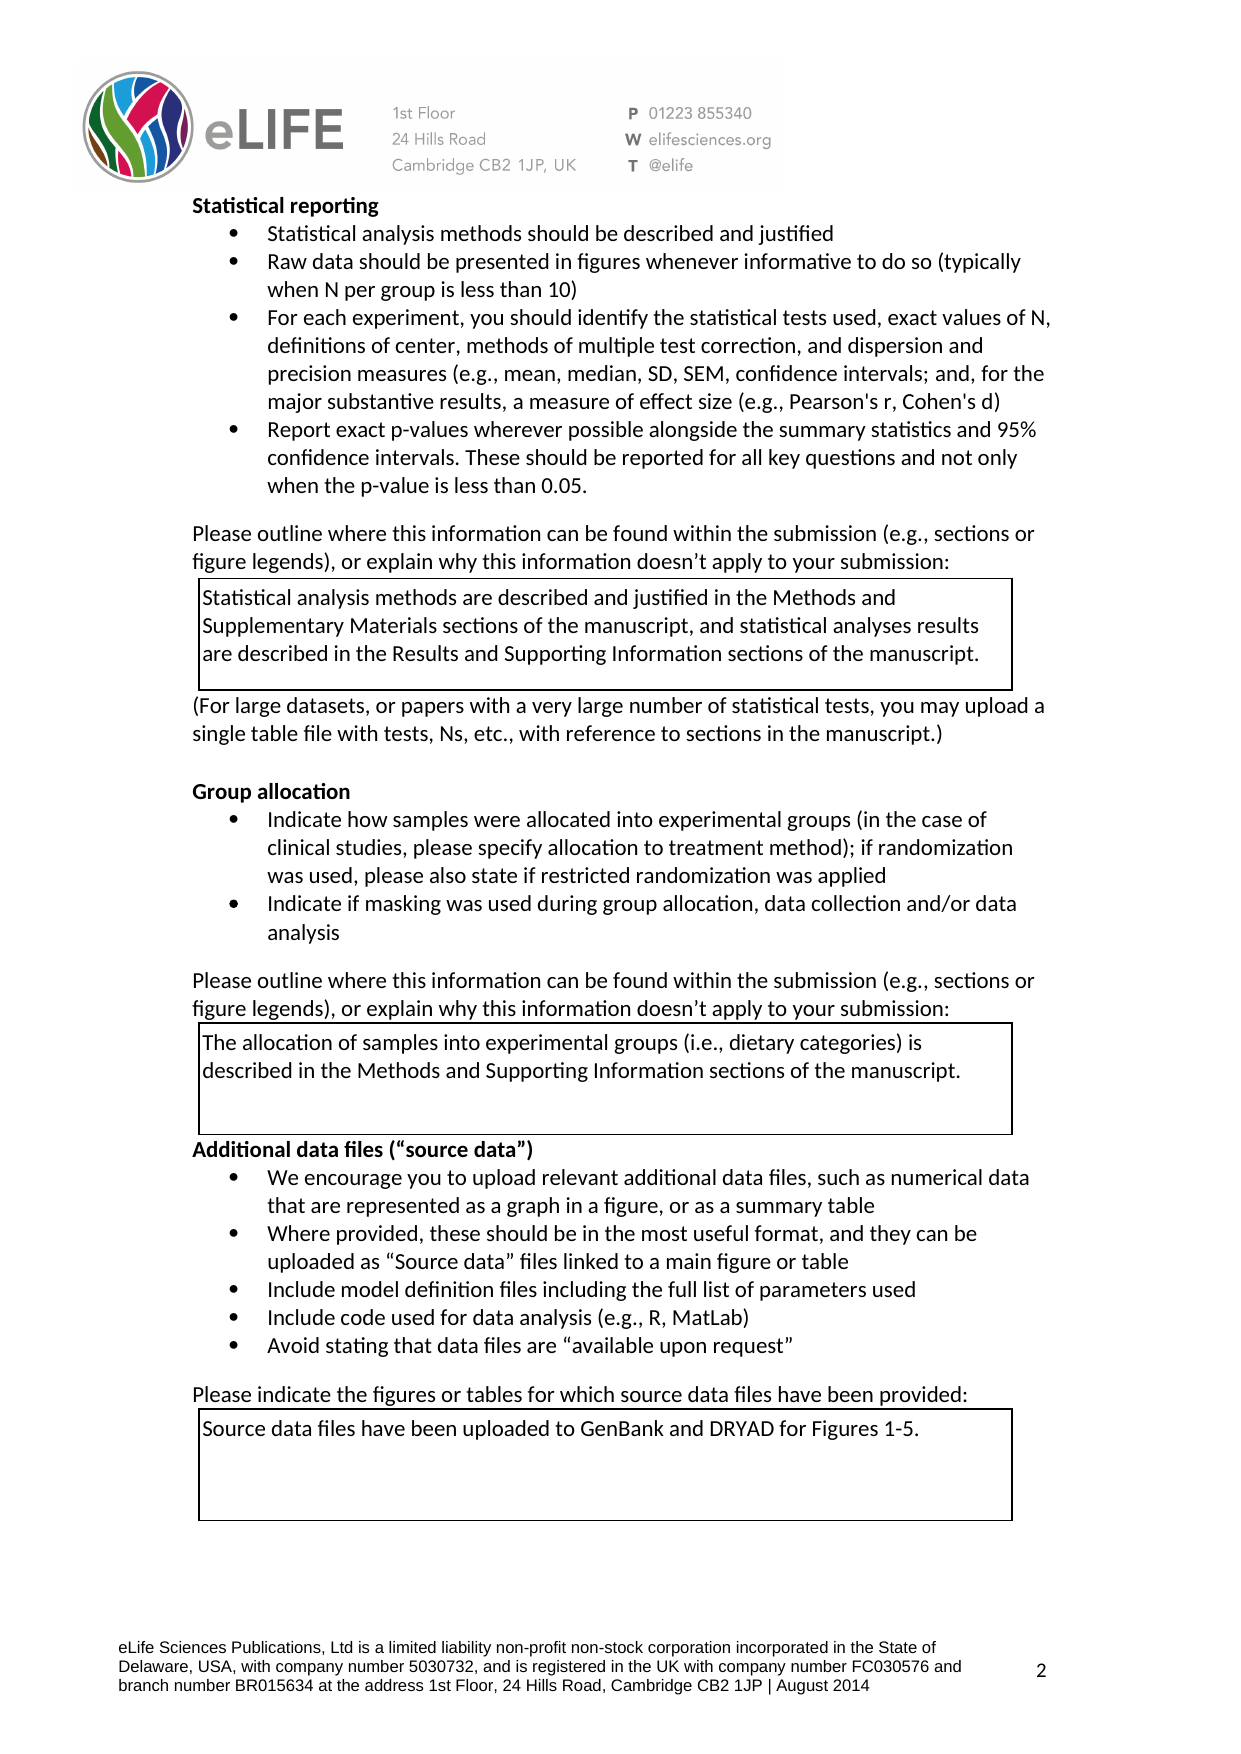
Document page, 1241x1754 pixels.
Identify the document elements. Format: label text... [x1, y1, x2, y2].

list Indicate if masking was used during group allocation, data collection and/or data analysis [229, 889, 1053, 946]
text The allocation of samples into experimental groups (i.e., dietary categories) is described in the Methods and Supporting Information sections of the manuscript. [200, 1026, 1011, 1086]
text Please indicate the figures or tables for which source data files have been provided: [192, 1380, 1053, 1408]
list Report exact p-values wherever possible alongside the summary statistics and 95% confidence intervals. These should be reported for all key questions and not only when the p-value is less than 0.05. [229, 415, 1053, 499]
text (For large datasets, or papers with a very large number of statistical tests, you may upload a single table file with tests, Ns, etc., with reference to sections in the manuscript.) [192, 603, 1053, 747]
text Source data files have been uploaded to GenBank and DRYAD for Figures 1-5. [200, 1412, 1011, 1444]
text Additional data files (“source data”) [192, 1052, 1053, 1163]
list Statistical analysis methods should be described and justified [229, 219, 1053, 247]
text Statistical analysis methods are described and justified in the Methods and Supplementary Materials sections of the manuscript, and statistical analyses results are described in the Results and Supporting Information sections of the manuscript. [200, 581, 1011, 669]
list Raw data should be presented in figures whenever informative to do so (typically when N per group is less than 10) [229, 247, 1053, 303]
picture [73, 59, 784, 191]
text Group allocation [192, 777, 1053, 806]
list Avoid stating that data files are “available upon request” [229, 1332, 1053, 1359]
list We encourage you to upload relevant additional data files, such as numerical data that are represented as a graph in a figure, or as a summary table [229, 1163, 1053, 1219]
list Where provided, these should be in the most useful format, and they can be uploaded as “Source data” files linked to a main figure or table [229, 1219, 1053, 1276]
list For each experiment, you should identify the statistical tests used, exact values of N, definitions of center, methods of multiple test correction, and dispersion and precision measures (e.g., mean, median, SD, SEM, confidence intervals; and, for the major substantive results, a measure of effect size (e.g., Pearson's r, Cohen's d) [229, 303, 1053, 415]
text Statistical reporting [192, 191, 1053, 219]
list Include model definition files including the full list of parameters used [229, 1276, 1053, 1303]
list Indicate how samples were allocated into experimental groups (in the case of clinical studies, please specify allocation to treatment method); if randomization was used, please also state if restricted randomization was applied [229, 806, 1053, 889]
list Include code used for data analysis (e.g., R, MatLab) [229, 1303, 1053, 1332]
